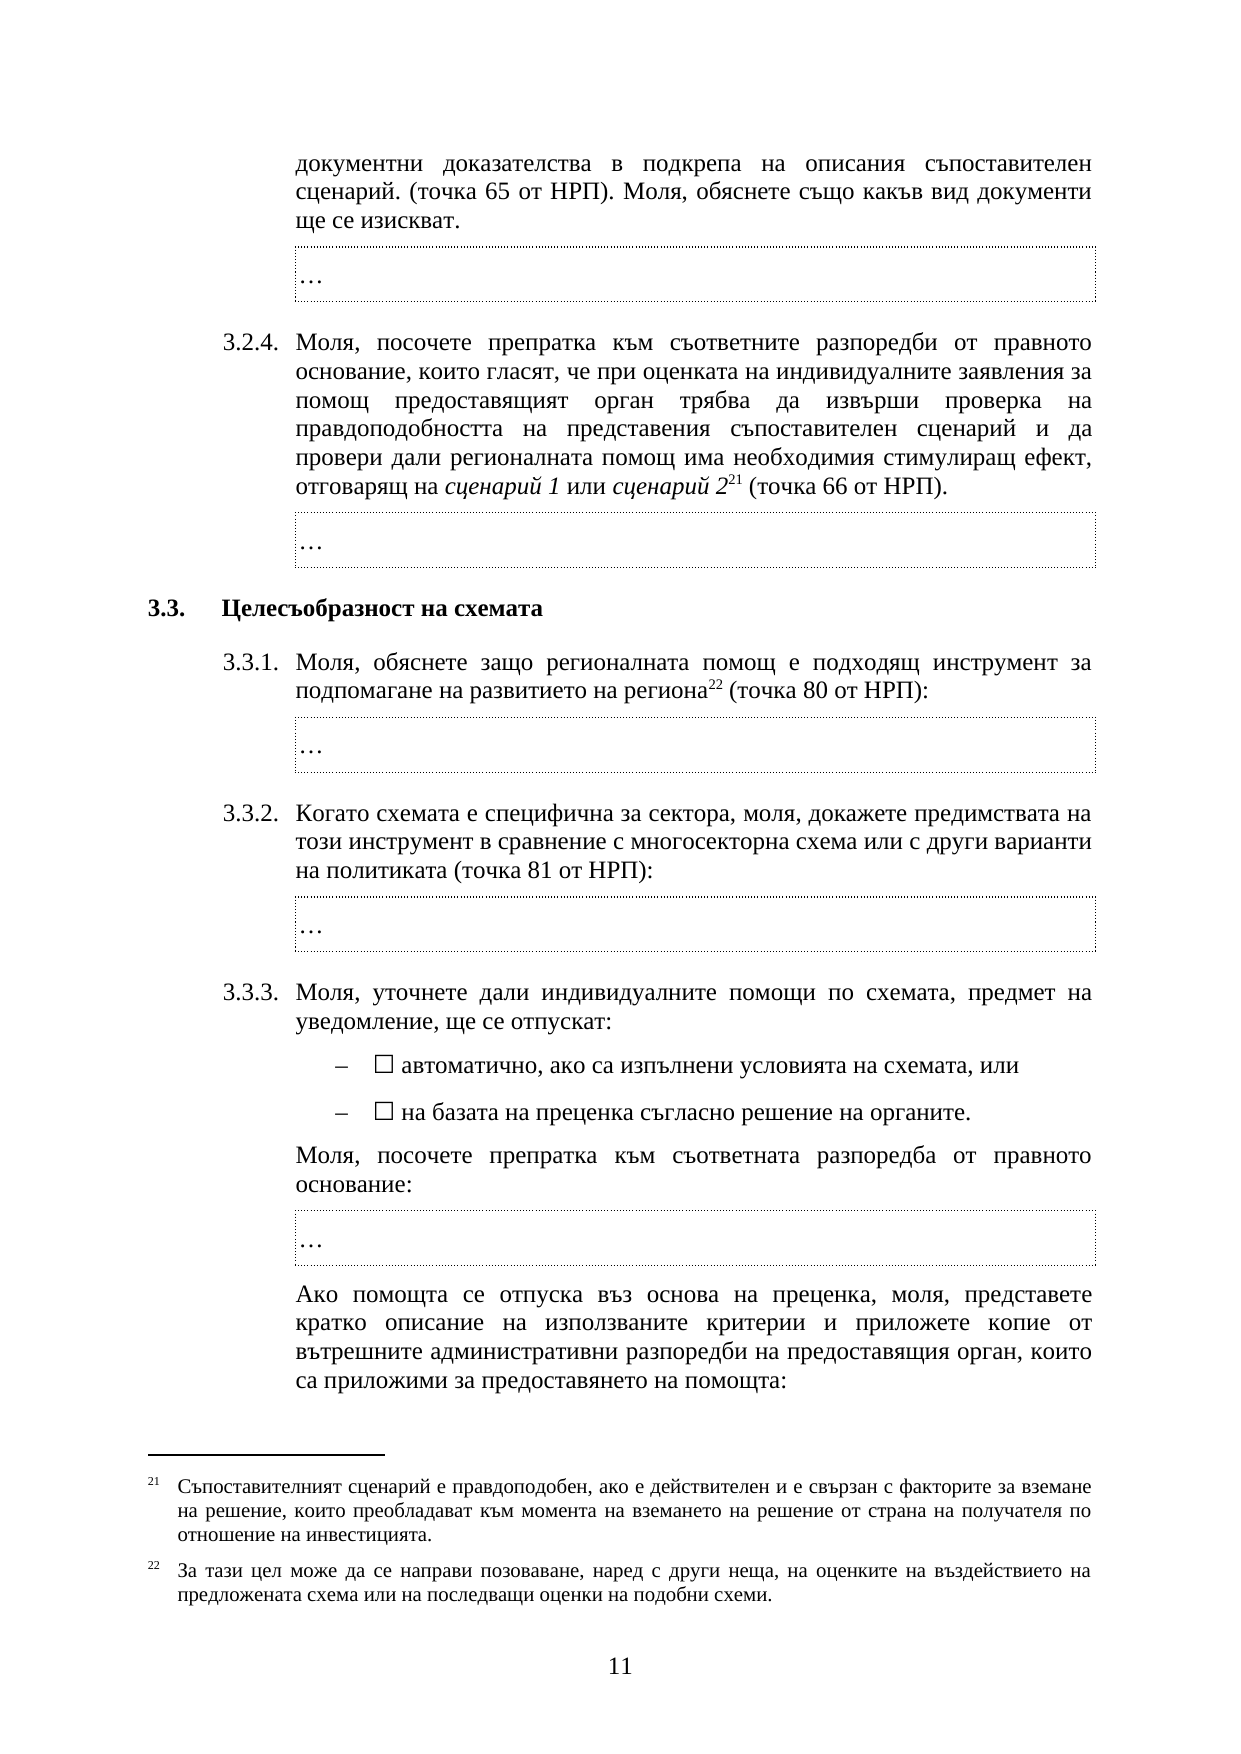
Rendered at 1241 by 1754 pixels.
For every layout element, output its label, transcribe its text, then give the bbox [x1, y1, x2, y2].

table_header … [295, 1210, 1096, 1265]
list на базата на преценка съгласно решение на органите. [335, 1094, 1093, 1128]
table_header … [295, 896, 1096, 951]
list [223, 148, 1093, 234]
list Целесъобразност на схемата [148, 593, 1093, 622]
list Когато схемата е специфична за сектора, моля, докажете предимствата на този инструмент в сравнение с многосекторна схема или с други варианти на политиката (точка 81 от НРП): [223, 798, 1093, 884]
list автоматично, ако са изпълнени условията на схемата, или [335, 1047, 1093, 1081]
table_header … [295, 717, 1096, 772]
text Ако помощта се отпуска въз основа на преценка, моля, представете кратко описание на използваните критерии и приложете копие от вътрешните административни разпоредби на предоставящия орган, които са приложими за предоставянето на помощта: [295, 1279, 1093, 1394]
list Моля, уточнете дали индивидуалните помощи по схемата, предмет на уведомление, ще се отпускат: [223, 977, 1093, 1035]
table_header … [295, 246, 1096, 301]
table_header … [295, 512, 1096, 567]
text Моля, посочете препратка към съответната разпоредба от правното основание: [295, 1140, 1093, 1198]
list Моля, обяснете защо регионалната помощ е подходящ инструмент за подпомагане на развитието на региона (точка 80 от НРП): [223, 647, 1093, 704]
list Моля, посочете препратка към съответните разпоредби от правното основание, които гласят, че при оценката на индивидуалните заявления за помощ предоставящият орган трябва да извърши проверка на правдоподобността на представения съпоставителен сценарий и да провери дали регионалната помощ има необходимия стимулиращ ефект, отговарящ на сценарий 1 или сценарий 2 (точка 66 от НРП). [223, 327, 1093, 500]
